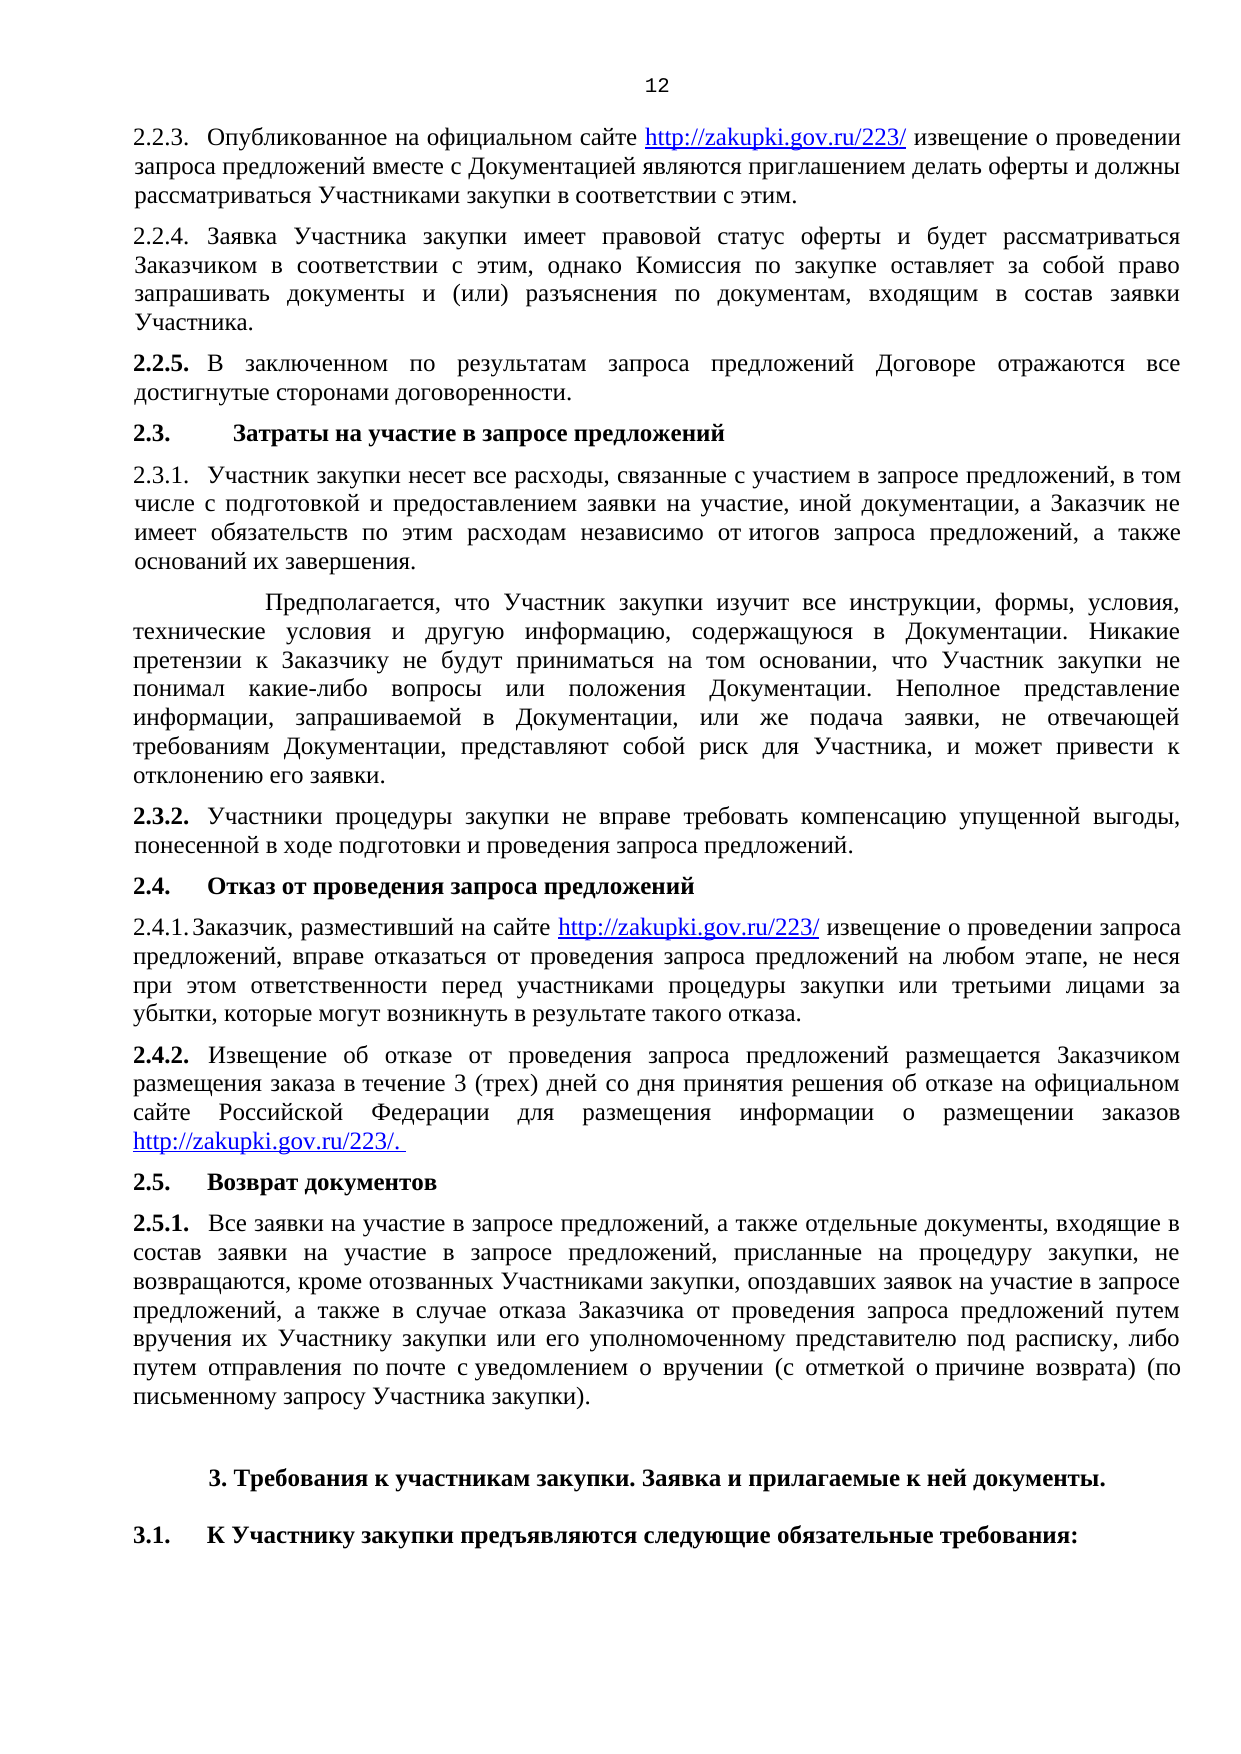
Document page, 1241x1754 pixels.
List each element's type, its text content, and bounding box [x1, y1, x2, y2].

list Заявка Участника закупки имеет правовой статус оферты и будет рассматриваться Заказчиком в соответствии с этим, однако Комиссия по закупке оставляет за собой право запрашивать документы и (или) разъяснения по документам, входящим в состав заявки Участника. [133, 221, 1181, 336]
list Заказчик, разместивший на сайте http://zakupki.gov.ru/223/ извещение о проведении запроса предложений, вправе отказаться от проведения запроса предложений на любом этапе, не неся при этом ответственности перед участниками процедуры закупки или третьими лицами за убытки, которые могут возникнуть в результате такого отказа. [133, 912, 1181, 1027]
list В заключенном по результатам запроса предложений Договоре отражаются все достигнутые сторонами договоренности. [133, 348, 1181, 406]
list Участники процедуры закупки не вправе требовать компенсацию упущенной выгоды, понесенной в ходе подготовки и проведения запроса предложений. [133, 801, 1181, 858]
text 3. Требования к участникам закупки. Заявка и прилагаемые к ней документы. [133, 1463, 1181, 1492]
list Возврат документов [133, 1167, 1181, 1196]
list Затраты на участие в запросе предложений [133, 418, 1181, 447]
list Все заявки на участие в запросе предложений, а также отдельные документы, входящие в состав заявки на участие в запросе предложений, присланные на процедуру закупки, не возвращаются, кроме отозванных Участниками закупки, опоздавших заявок на участие в запросе предложений, а также в случае отказа Заказчика от проведения запроса предложений путем вручения их Участнику закупки или его уполномоченному представителю под расписку, либо путем отправления по почте с уведомлением о вручении (с отметкой о причине возврата) (по письменному запросу Участника закупки). [133, 1208, 1181, 1410]
list Участник закупки несет все расходы, связанные с участием в запросе предложений, в том числе с подготовкой и предоставлением заявки на участие, иной документации, а Заказчик не имеет обязательств по этим расходам независимо от итогов запроса предложений, а также оснований их завершения. [133, 460, 1181, 575]
list Опубликованное на официальном сайте http://zakupki.gov.ru/223/ извещение о проведении запроса предложений вместе с Документацией являются приглашением делать оферты и должны рассматриваться Участниками закупки в соответствии с этим. [133, 122, 1181, 208]
text Предполагается, что Участник закупки изучит все инструкции, формы, условия, технические условия и другую информацию, содержащуюся в Документации. Никакие претензии к Заказчику не будут приниматься на том основании, что Участник закупки не понимал какие-либо вопросы или положения Документации. Неполное представление информации, запрашиваемой в Документации, или же подача заявки, не отвечающей требованиям Документации, представляют собой риск для Участника, и может привести к отклонению его заявки. [133, 587, 1181, 788]
list Отказ от проведения запроса предложений [133, 871, 1181, 900]
text 3.1. К Участнику закупки предъявляются следующие обязательные требования: [133, 1520, 1181, 1549]
list Извещение об отказе от проведения запроса предложений размещается Заказчиком размещения заказа в течение 3 (трех) дней со дня принятия решения об отказе на официальном сайте Российской Федерации для размещения информации о размещении заказов http://zakupki.gov.ru/223/. [133, 1040, 1181, 1155]
